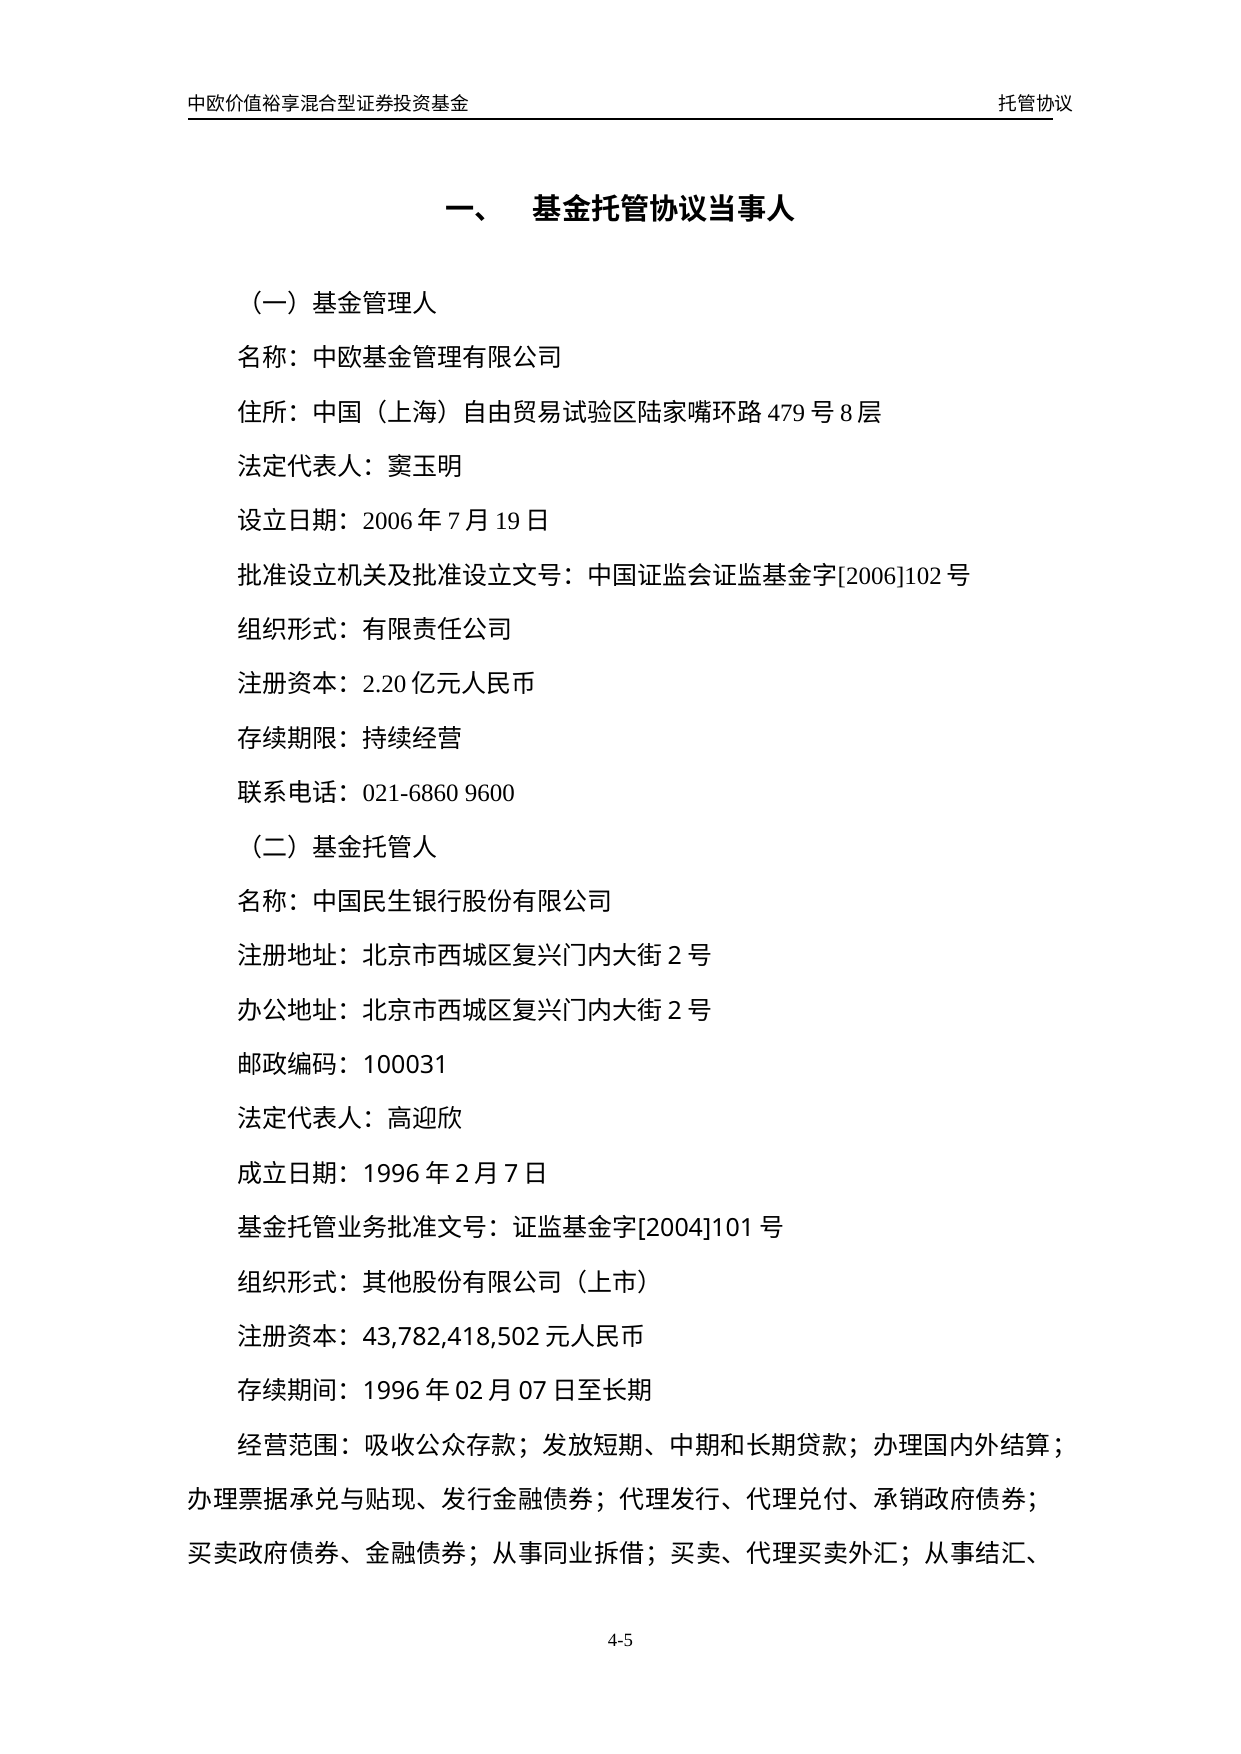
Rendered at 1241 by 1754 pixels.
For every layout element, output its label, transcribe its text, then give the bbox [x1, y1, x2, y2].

text （二）基金托管人 [187, 827, 1053, 863]
text 存续期间：1996年02月07日至长期 [187, 1371, 1053, 1407]
subtitle 基金托管协议当事人 [187, 185, 1053, 228]
text 批准设立机关及批准设立文号：中国证监会证监基金字[2006]102号 [187, 555, 1053, 591]
text 名称：中国民生银行股份有限公司 [187, 881, 1053, 918]
text 办公地址：北京市西城区复兴门内大街2号 [187, 990, 1053, 1026]
text 组织形式：有限责任公司 [187, 609, 1053, 646]
text （一）基金管理人 [187, 283, 1053, 319]
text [187, 1425, 1053, 1570]
text 组织形式：其他股份有限公司（上市） [187, 1262, 1053, 1298]
text 成立日期：1996年2月7日 [187, 1153, 1053, 1189]
text 法定代表人：高迎欣 [187, 1099, 1053, 1135]
text 联系电话：021-6860 9600 [187, 773, 1053, 809]
text 设立日期：2006年7月19日 [187, 501, 1053, 537]
text 注册资本：43,782,418,502元人民币 [187, 1316, 1053, 1353]
text 住所：中国（上海）自由贸易试验区陆家嘴环路479号8层 [187, 392, 1053, 428]
text 注册地址：北京市西城区复兴门内大街2号 [187, 936, 1053, 972]
text 名称：中欧基金管理有限公司 [187, 338, 1053, 374]
text 法定代表人：窦玉明 [187, 446, 1053, 483]
text 注册资本：2.20亿元人民币 [187, 664, 1053, 700]
text 存续期限：持续经营 [187, 718, 1053, 754]
text 基金托管业务批准文号：证监基金字[2004]101号 [187, 1208, 1053, 1244]
text 邮政编码：100031 [187, 1044, 1053, 1081]
